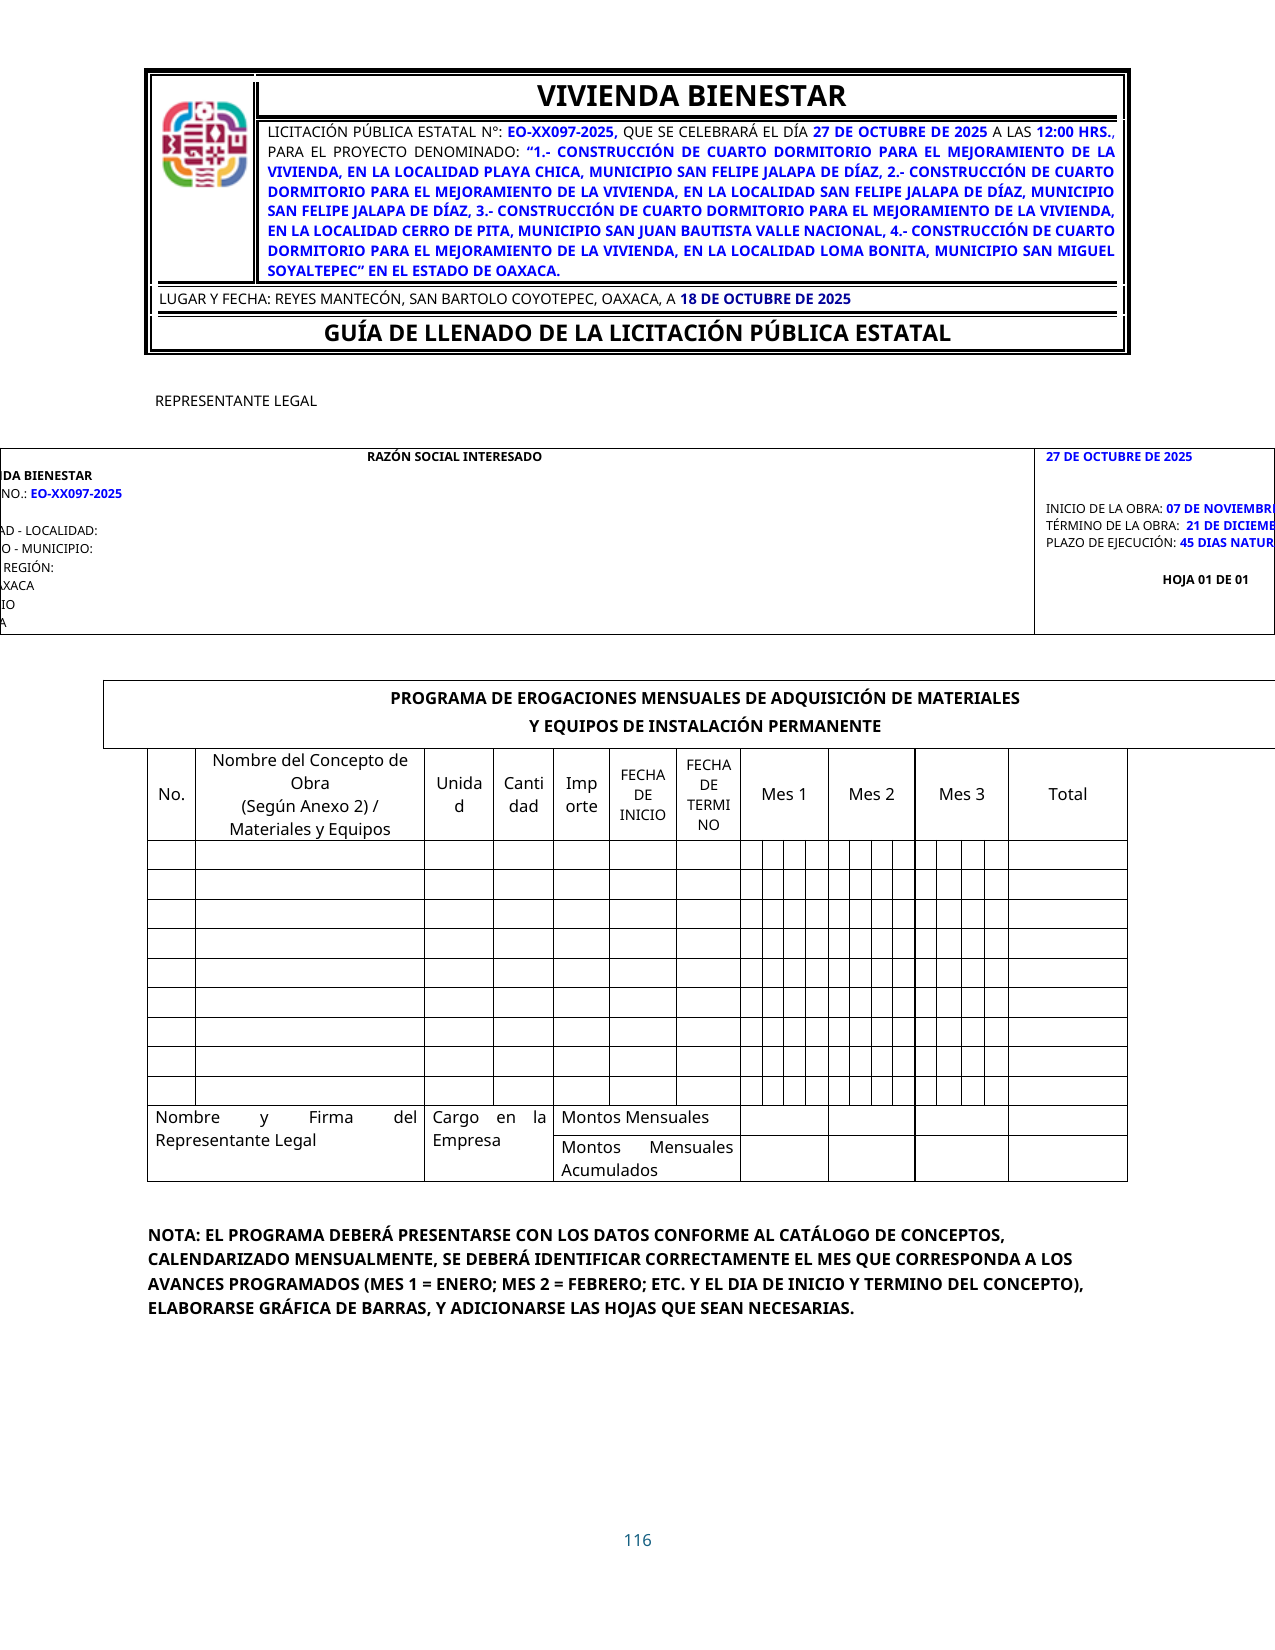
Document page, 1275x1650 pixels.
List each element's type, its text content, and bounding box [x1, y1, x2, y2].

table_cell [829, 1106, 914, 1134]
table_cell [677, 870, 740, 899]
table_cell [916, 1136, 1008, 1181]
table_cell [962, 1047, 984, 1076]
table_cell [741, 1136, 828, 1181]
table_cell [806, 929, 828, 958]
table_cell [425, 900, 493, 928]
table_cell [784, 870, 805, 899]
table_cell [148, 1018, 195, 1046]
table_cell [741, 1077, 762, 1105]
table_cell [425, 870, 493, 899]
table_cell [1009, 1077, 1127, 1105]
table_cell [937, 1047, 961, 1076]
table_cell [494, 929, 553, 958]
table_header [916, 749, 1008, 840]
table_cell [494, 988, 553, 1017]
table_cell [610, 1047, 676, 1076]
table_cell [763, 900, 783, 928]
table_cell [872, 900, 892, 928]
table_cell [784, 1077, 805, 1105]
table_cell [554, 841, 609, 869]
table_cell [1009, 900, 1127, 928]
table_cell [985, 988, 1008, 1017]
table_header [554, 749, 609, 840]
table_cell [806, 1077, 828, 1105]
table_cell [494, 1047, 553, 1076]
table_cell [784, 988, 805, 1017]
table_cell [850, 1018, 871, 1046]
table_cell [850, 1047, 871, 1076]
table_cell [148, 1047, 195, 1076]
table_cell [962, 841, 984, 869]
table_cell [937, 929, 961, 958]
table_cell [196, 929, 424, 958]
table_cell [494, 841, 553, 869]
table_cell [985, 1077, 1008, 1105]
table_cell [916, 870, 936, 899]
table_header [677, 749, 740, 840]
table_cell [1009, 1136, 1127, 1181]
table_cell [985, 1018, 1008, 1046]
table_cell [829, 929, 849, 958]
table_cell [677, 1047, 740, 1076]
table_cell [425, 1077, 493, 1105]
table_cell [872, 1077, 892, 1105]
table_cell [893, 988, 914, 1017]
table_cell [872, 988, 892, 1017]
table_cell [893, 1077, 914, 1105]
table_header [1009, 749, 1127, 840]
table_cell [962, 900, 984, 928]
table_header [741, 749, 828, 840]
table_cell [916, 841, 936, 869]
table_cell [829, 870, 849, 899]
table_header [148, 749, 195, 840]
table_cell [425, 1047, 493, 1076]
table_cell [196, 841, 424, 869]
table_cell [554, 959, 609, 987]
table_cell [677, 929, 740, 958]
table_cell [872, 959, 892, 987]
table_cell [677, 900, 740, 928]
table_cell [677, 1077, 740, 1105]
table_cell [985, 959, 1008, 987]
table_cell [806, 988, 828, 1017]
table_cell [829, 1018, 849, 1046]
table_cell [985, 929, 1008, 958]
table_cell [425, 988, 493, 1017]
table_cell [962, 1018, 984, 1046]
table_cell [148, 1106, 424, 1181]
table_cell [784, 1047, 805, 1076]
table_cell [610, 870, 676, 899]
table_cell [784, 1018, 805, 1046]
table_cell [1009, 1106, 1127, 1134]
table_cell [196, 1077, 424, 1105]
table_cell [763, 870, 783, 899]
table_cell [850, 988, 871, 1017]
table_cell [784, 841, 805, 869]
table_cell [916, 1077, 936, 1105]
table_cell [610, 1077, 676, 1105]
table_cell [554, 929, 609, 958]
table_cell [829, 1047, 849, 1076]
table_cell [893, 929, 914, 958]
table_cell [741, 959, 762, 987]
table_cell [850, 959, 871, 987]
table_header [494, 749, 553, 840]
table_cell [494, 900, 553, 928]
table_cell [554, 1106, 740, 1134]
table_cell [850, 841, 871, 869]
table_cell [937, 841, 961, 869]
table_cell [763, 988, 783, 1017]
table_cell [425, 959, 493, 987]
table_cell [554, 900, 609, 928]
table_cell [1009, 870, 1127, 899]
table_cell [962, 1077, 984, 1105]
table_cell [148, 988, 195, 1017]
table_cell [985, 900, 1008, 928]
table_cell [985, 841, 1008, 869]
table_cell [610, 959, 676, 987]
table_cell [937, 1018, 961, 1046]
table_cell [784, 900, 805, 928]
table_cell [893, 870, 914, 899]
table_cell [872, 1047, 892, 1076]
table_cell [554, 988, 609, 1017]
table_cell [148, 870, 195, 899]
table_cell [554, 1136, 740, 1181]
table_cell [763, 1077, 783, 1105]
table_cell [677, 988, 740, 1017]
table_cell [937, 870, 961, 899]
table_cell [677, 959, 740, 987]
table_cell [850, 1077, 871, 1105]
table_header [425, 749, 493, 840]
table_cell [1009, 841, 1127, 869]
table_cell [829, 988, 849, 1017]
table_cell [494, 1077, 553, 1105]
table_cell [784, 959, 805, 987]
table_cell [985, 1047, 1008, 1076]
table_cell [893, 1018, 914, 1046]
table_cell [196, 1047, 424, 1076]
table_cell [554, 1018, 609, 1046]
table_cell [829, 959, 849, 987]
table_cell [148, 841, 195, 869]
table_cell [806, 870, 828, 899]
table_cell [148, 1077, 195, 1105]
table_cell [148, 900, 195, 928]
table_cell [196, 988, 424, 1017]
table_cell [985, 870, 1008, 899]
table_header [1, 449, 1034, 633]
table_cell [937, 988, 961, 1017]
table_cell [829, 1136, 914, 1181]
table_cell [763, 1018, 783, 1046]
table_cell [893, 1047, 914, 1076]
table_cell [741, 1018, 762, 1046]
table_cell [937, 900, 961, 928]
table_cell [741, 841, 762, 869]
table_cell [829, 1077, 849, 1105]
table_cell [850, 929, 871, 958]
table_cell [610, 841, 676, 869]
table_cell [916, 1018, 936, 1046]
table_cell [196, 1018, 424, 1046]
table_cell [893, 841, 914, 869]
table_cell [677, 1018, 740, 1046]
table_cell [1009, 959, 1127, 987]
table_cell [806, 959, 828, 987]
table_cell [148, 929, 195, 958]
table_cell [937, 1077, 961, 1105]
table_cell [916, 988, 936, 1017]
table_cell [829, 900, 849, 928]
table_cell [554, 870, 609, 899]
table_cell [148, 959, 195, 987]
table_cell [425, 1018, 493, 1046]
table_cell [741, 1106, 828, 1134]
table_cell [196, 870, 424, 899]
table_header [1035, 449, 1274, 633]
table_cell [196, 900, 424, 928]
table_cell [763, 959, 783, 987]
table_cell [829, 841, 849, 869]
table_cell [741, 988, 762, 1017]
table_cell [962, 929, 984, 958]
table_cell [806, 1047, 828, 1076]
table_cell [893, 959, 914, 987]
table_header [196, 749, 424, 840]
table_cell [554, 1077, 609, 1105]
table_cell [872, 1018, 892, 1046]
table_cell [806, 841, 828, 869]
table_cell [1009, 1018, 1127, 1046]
text NOTA: EL PROGRAMA DEBERÁ PRESENTARSE CON LOS DATOS CONFORME AL CATÁLOGO DE CONCEPTOS, CALENDARIZADO MENSUALMENTE, SE DEBERÁ IDENTIFICAR CORRECTAMENTE EL MES QUE CORRESPONDA A LOS AVANCES PROGRAMADOS (MES 1 = ENERO; MES 2 = FEBRERO; ETC. Y EL DIA DE INICIO Y TERMINO DEL CONCEPTO), ELABORARSE GRÁFICA DE BARRAS, Y ADICIONARSE LAS HOJAS QUE SEAN NECESARIAS. [148, 1223, 1127, 1319]
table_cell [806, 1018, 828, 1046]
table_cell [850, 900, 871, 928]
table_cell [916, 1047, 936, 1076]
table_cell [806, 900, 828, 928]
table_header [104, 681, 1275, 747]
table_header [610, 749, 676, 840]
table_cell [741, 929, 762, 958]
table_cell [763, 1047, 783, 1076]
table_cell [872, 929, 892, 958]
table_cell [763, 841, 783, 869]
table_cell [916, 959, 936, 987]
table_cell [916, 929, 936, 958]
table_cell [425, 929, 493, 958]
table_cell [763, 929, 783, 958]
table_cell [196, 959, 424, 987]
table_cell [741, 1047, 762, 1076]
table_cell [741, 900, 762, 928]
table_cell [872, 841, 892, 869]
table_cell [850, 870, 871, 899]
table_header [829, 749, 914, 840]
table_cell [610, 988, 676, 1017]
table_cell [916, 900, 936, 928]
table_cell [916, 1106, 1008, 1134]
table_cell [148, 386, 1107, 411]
picture [152, 94, 253, 193]
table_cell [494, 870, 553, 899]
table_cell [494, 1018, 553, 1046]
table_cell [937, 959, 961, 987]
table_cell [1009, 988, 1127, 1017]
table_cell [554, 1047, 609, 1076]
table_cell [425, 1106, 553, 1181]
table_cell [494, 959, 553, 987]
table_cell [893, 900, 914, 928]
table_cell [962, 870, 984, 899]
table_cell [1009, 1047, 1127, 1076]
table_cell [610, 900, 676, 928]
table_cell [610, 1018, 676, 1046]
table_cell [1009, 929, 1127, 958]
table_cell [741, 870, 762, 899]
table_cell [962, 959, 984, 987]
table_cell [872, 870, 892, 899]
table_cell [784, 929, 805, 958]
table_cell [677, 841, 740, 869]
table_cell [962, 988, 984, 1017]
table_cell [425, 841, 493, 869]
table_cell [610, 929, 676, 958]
